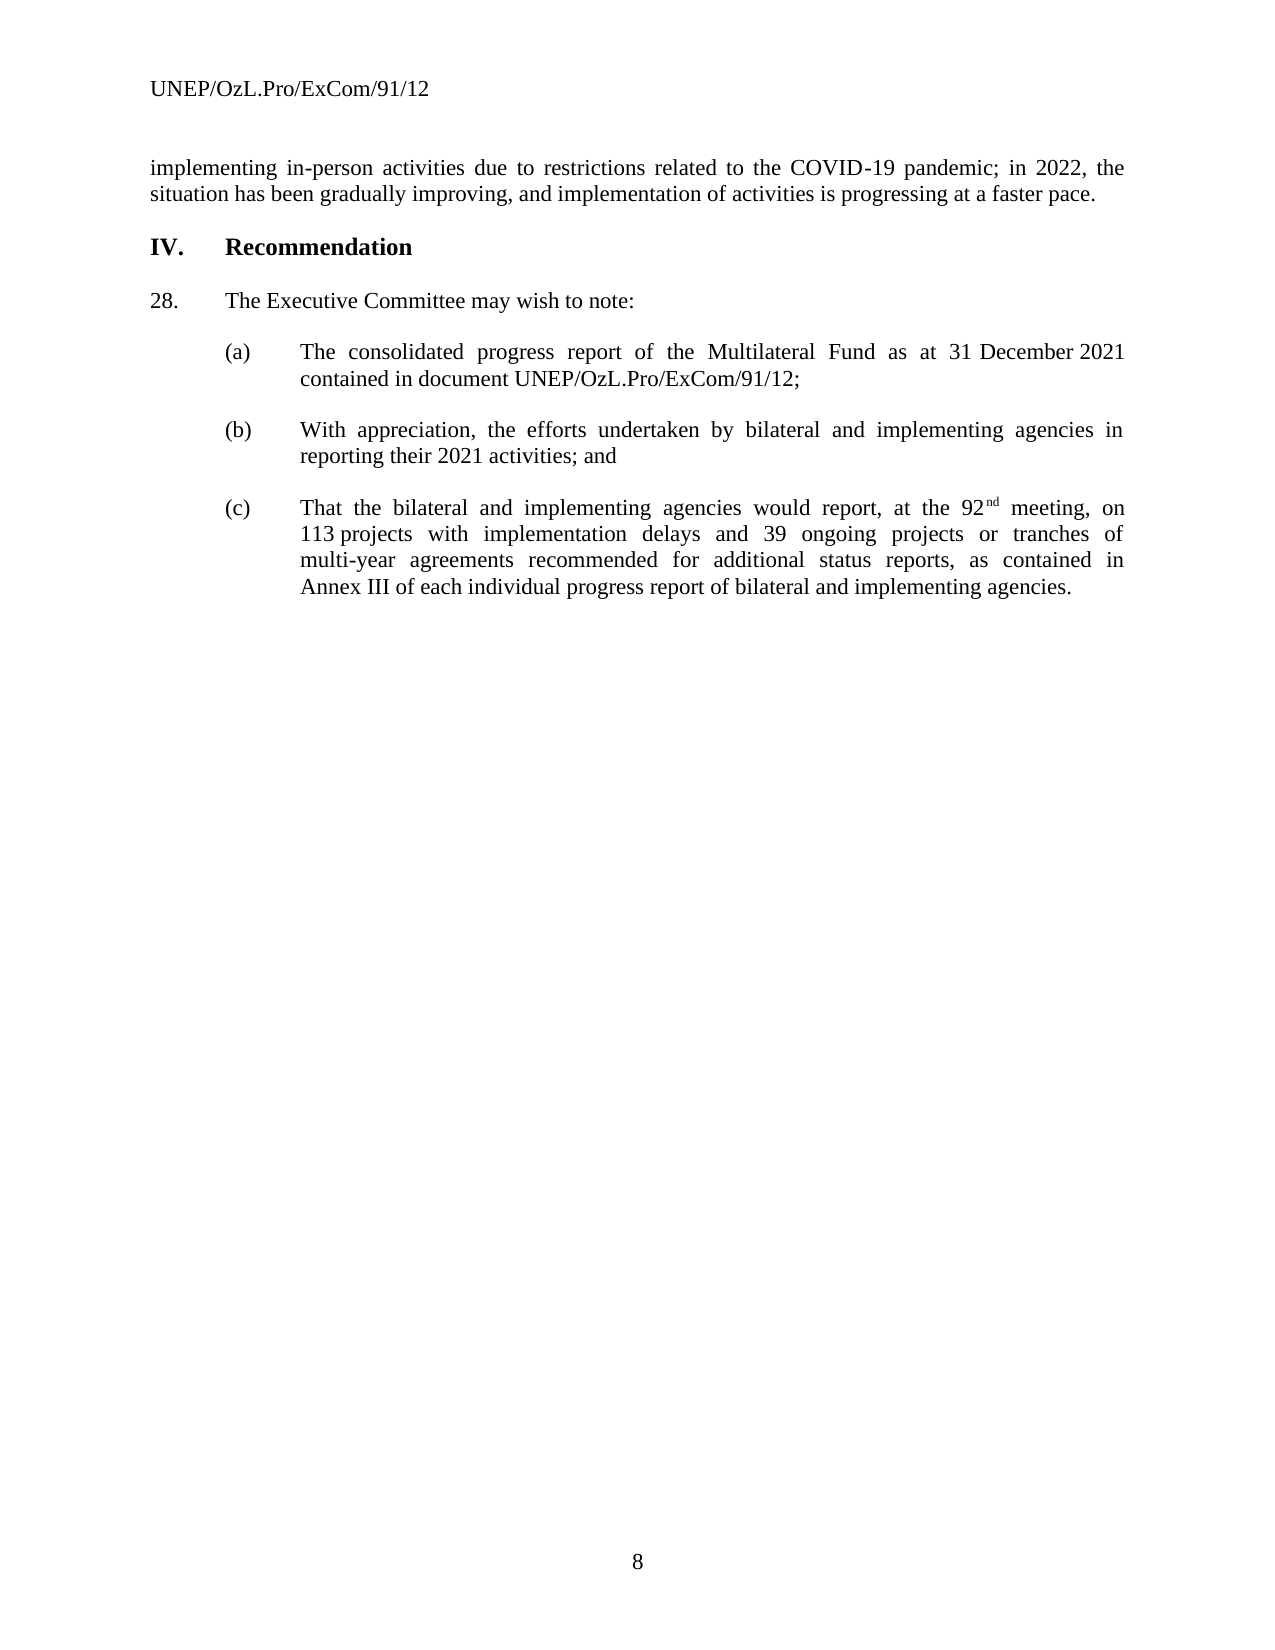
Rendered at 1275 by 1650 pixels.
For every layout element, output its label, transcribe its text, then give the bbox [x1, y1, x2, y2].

subtitle The consolidated progress report of the Multilateral Fund as at 31 December 2021 contained in document UNEP/OzL.Pro/ExCom/91/12; [225, 338, 1125, 391]
text IV. Recommendation [150, 232, 1125, 261]
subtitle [150, 154, 1125, 207]
subtitle That the bilateral and implementing agencies would report, at the 92nd meeting, on 113 projects with implementation delays and 39 ongoing projects or tranches of multi-year agreements recommended for additional status reports, as contained in Annex III of each individual progress report of bilateral and implementing agencies. [225, 494, 1125, 599]
subtitle The Executive Committee may wish to note: [150, 287, 1125, 313]
subtitle With appreciation, the efforts undertaken by bilateral and implementing agencies in reporting their 2021 activities; and [225, 416, 1125, 469]
